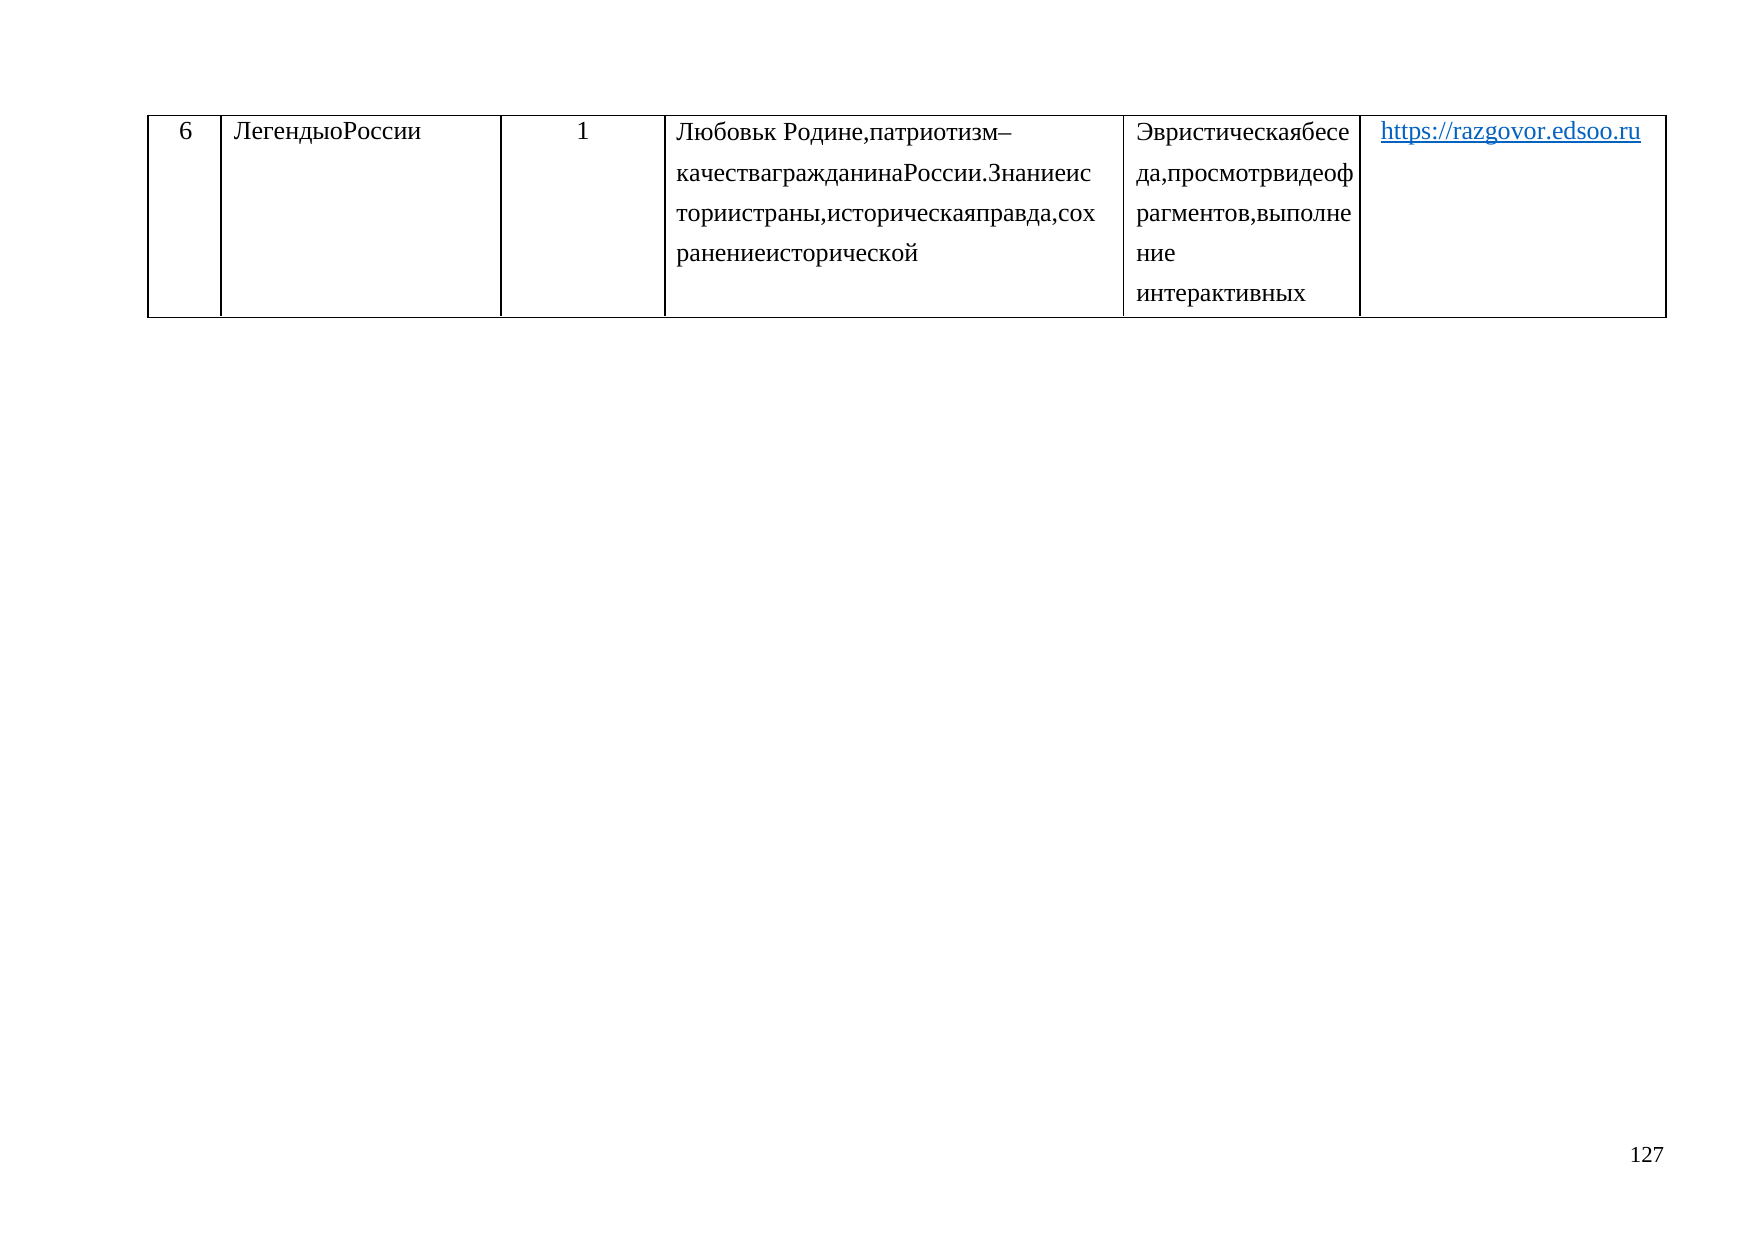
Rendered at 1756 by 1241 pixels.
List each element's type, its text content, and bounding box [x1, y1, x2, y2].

table_cell Любовьк Родине,патриотизм–качествагражданинаРоссии.Знаниеисториистраны,историческаяправда,сохранениеисторической [666, 116, 1123, 316]
table_cell Эвристическаябеседа,просмотрвидеофрагментов,выполнение интерактивных [1124, 116, 1359, 316]
table_cell 1 [502, 116, 664, 316]
table_cell ЛегендыоРоссии [222, 116, 500, 316]
table_cell 6 [149, 116, 220, 316]
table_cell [1361, 116, 1665, 316]
